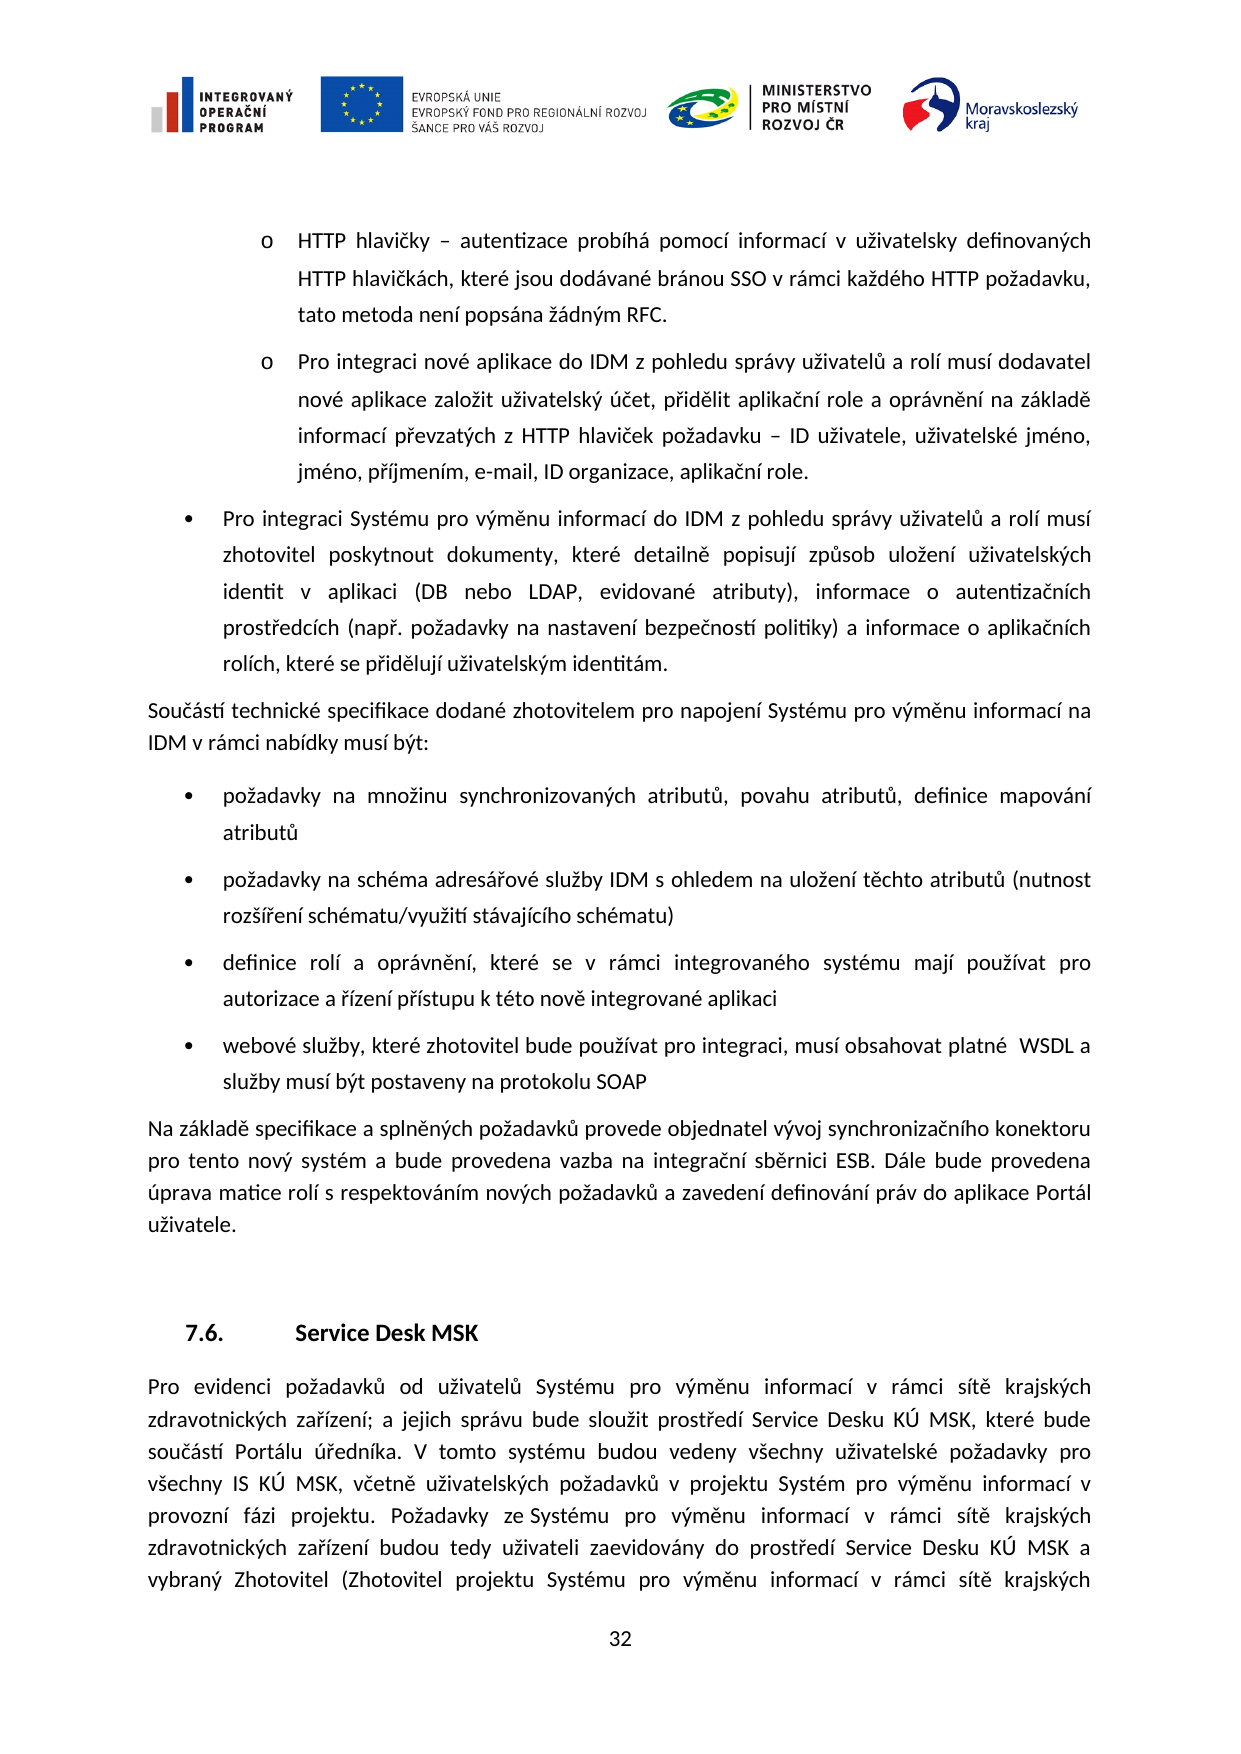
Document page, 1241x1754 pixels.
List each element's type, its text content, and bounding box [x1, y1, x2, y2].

list požadavky na množinu synchronizovaných atributů, povahu atributů, definice mapování atributů [185, 782, 1093, 846]
list definice rolí a oprávnění, které se v rámci integrovaného systému mají používat pro autorizace a řízení přístupu k této nově integrované aplikaci [185, 948, 1093, 1012]
list webové služby, které zhotovitel bude používat pro integraci, musí obsahovat platné WSDL a služby musí být postaveny na protokolu SOAP [185, 1031, 1093, 1095]
text Na základě specifikace a splněných požadavků provede objednatel vývoj synchronizačního konektoru pro tento nový systém a bude provedena vazba na integrační sběrnici ESB. Dále bude provedena úprava matice rolí s respektováním nových požadavků a zavedení definování práv do aplikace Portál uživatele. [148, 1114, 1093, 1239]
list Pro integraci nové aplikace do IDM z pohledu správy uživatelů a rolí musí dodavatel nové aplikace založit uživatelský účet, přidělit aplikační role a oprávnění na základě informací převzatých z HTTP hlaviček požadavku – ID uživatele, uživatelské jméno, jméno, příjmením, e-mail, ID organizace, aplikační role. [260, 347, 1093, 485]
list Service Desk MSK [185, 1317, 1093, 1347]
list HTTP hlavičky – autentizace probíhá pomocí informací v uživatelsky definovaných HTTP hlavičkách, které jsou dodávané bránou SSO v rámci každého HTTP požadavku, tato metoda není popsána žádným RFC. [260, 227, 1093, 328]
text Součástí technické specifikace dodané zhotovitelem pro napojení Systému pro výměnu informací na IDM v rámci nabídky musí být: [148, 696, 1093, 757]
list Pro integraci Systému pro výměnu informací do IDM z pohledu správy uživatelů a rolí musí zhotovitel poskytnout dokumenty, které detailně popisují způsob uložení uživatelských identit v aplikaci (DB nebo LDAP, evidované atributy), informace o autentizačních prostředcích (např. požadavky na nastavení bezpečností politiky) a informace o aplikačních rolích, které se přidělují uživatelským identitám. [185, 504, 1093, 678]
picture [147, 73, 1092, 143]
list požadavky na schéma adresářové služby IDM s ohledem na uložení těchto atributů (nutnost rozšíření schématu/využití stávajícího schématu) [185, 865, 1093, 929]
